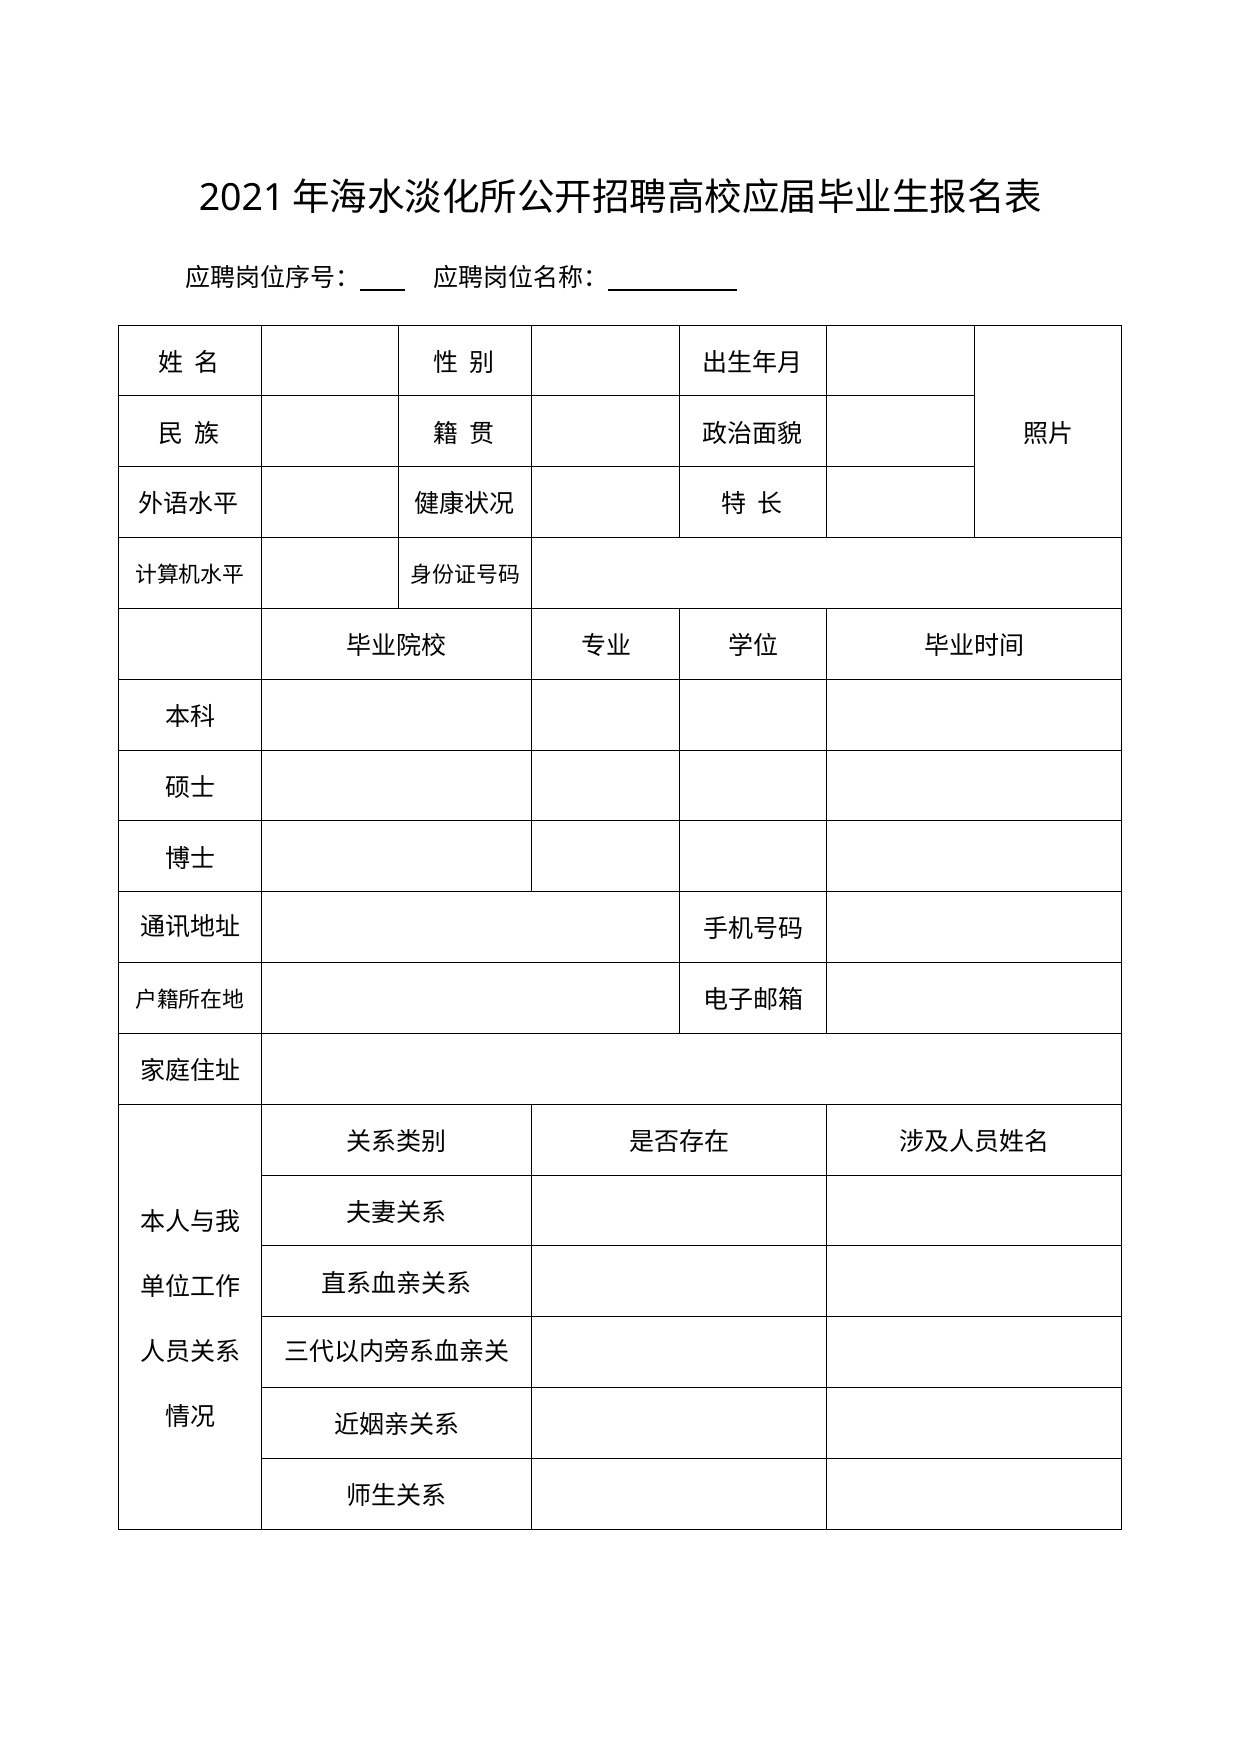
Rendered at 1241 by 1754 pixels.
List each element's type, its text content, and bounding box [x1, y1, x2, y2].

table_cell [532, 1459, 826, 1529]
table_header [827, 326, 974, 395]
table_cell [827, 1459, 1121, 1529]
table_cell [827, 467, 974, 537]
table_cell 夫妻关系 [262, 1176, 531, 1245]
table_cell 本科 [119, 680, 261, 749]
table_cell [827, 892, 1121, 962]
table_cell [262, 751, 531, 820]
table_cell 关系类别 [262, 1105, 531, 1174]
table_cell 民 族 [119, 396, 261, 466]
table_cell [119, 609, 261, 679]
table_cell 本人与我单位工作人员关系情况 [119, 1105, 261, 1529]
table_cell [262, 538, 398, 608]
table_cell 近姻亲关系 [262, 1388, 531, 1458]
table_cell [827, 1246, 1121, 1316]
table_cell 外语水平 [119, 467, 261, 537]
table_cell 直系血亲关系 [262, 1246, 531, 1316]
table_cell [262, 680, 531, 749]
table_header [262, 326, 398, 395]
table_cell 是否存在 [532, 1105, 826, 1174]
table_cell 毕业院校 [262, 609, 531, 679]
table_cell [827, 396, 974, 466]
table_cell [262, 821, 531, 891]
table_cell [532, 396, 679, 466]
table_cell [827, 963, 1121, 1033]
table_cell 学位 [680, 609, 826, 679]
table_cell [262, 396, 398, 466]
table_cell [532, 821, 679, 891]
table_cell 师生关系 [262, 1459, 531, 1529]
table_cell [262, 1034, 1121, 1104]
table_cell 毕业时间 [827, 609, 1121, 679]
table_cell [827, 1388, 1121, 1458]
table_cell 身份证号码 [399, 538, 531, 608]
table_cell [532, 680, 679, 749]
table_header 姓 名 [119, 326, 261, 395]
table_cell 三代以内旁系血亲关系 [262, 1317, 531, 1387]
table_cell [827, 751, 1121, 820]
table_cell 健康状况 [399, 467, 531, 537]
table_cell [262, 963, 679, 1033]
table_cell [262, 892, 679, 962]
table_cell 手机号码 [680, 892, 826, 962]
table_header 照片 [975, 326, 1121, 537]
table_cell [532, 538, 1121, 608]
table_cell 家庭住址 [119, 1034, 261, 1104]
table_cell 籍 贯 [399, 396, 531, 466]
table_cell [827, 680, 1121, 749]
table_cell 通讯地址 及邮编 [119, 892, 261, 962]
table_header 出生年月 [680, 326, 826, 395]
table_cell 电子邮箱 [680, 963, 826, 1033]
table_cell [827, 1176, 1121, 1245]
table_cell [680, 821, 826, 891]
table_header 性 别 [399, 326, 531, 395]
table_cell [827, 1317, 1121, 1387]
table_cell 计算机水平 [119, 538, 261, 608]
table_cell [532, 1388, 826, 1458]
table_cell [680, 680, 826, 749]
table_header [532, 326, 679, 395]
table_cell [262, 467, 398, 537]
text 应聘岗位序号： 应聘岗位名称： [185, 243, 1053, 308]
table_cell 政治面貌 [680, 396, 826, 466]
text 2021年海水淡化所公开招聘高校应届毕业生报名表 [187, 162, 1053, 227]
table_cell [532, 1176, 826, 1245]
table_cell [532, 1317, 826, 1387]
table_cell [827, 821, 1121, 891]
table_cell [680, 751, 826, 820]
table_cell [532, 751, 679, 820]
table_cell 专业 [532, 609, 679, 679]
table_cell [532, 467, 679, 537]
table_cell 硕士 [119, 751, 261, 820]
table_cell 户籍所在地 [119, 963, 261, 1033]
table_cell [532, 1246, 826, 1316]
table_cell 涉及人员姓名 [827, 1105, 1121, 1174]
table_cell 特 长 [680, 467, 826, 537]
table_cell 博士 [119, 821, 261, 891]
